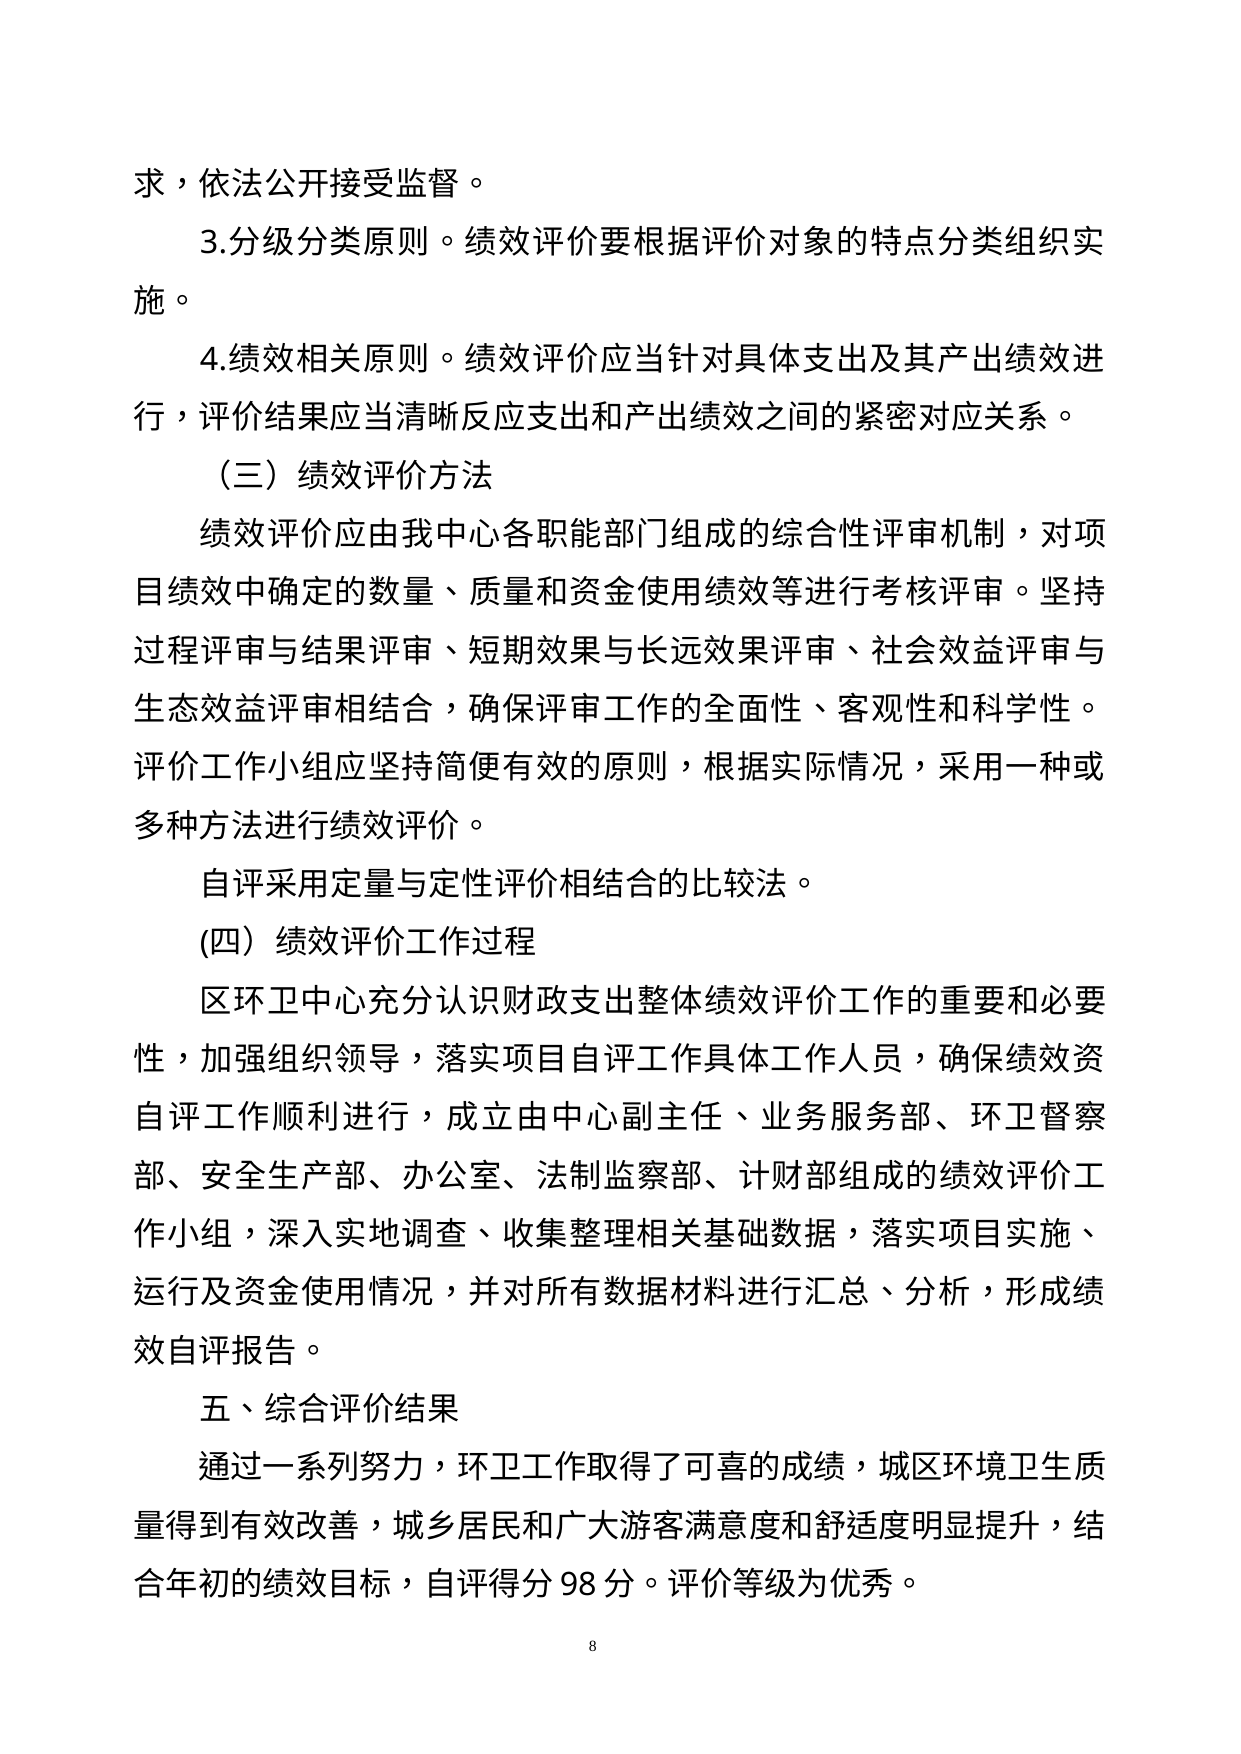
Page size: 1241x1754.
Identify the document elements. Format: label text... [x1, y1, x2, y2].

list 4.绩效相关原则。绩效评价应当针对具体支出及其产出绩效进行，评价结果应当清晰反应支出和产出绩效之间的紧密对应关系。 [133, 324, 1107, 441]
list 区环卫中心充分认识财政支出整体绩效评价工作的重要和必要性，加强组织领导，落实项目自评工作具体工作人员，确保绩效资自评工作顺利进行，成立由中心副主任、业务服务部、环卫督察部、安全生产部、办公室、法制监察部、计财部组成的绩效评价工作小组，深入实地调查、收集整理相关基础数据，落实项目实施、运行及资金使用情况，并对所有数据材料进行汇总、分析，形成绩效自评报告。 [133, 966, 1107, 1374]
list 绩效评价应由我中心各职能部门组成的综合性评审机制，对项目绩效中确定的数量、质量和资金使用绩效等进行考核评审。坚持过程评审与结果评审、短期效果与长远效果评审、社会效益评审与生态效益评审相结合，确保评审工作的全面性、客观性和科学性。评价工作小组应坚持简便有效的原则，根据实际情况，采用一种或多种方法进行绩效评价。 [133, 499, 1107, 849]
text 五、综合评价结果 [133, 1374, 1107, 1432]
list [133, 149, 1107, 207]
list （三）绩效评价方法 [133, 441, 1107, 499]
list (四）绩效评价工作过程 [133, 907, 1107, 966]
list 自评采用定量与定性评价相结合的比较法。 [133, 849, 1107, 907]
list 3.分级分类原则。绩效评价要根据评价对象的特点分类组织实施。 [133, 207, 1107, 324]
text 通过一系列努力，环卫工作取得了可喜的成绩，城区环境卫生质量得到有效改善，城乡居民和广大游客满意度和舒适度明显提升，结合年初的绩效目标，自评得分98分。评价等级为优秀。 [133, 1432, 1107, 1607]
